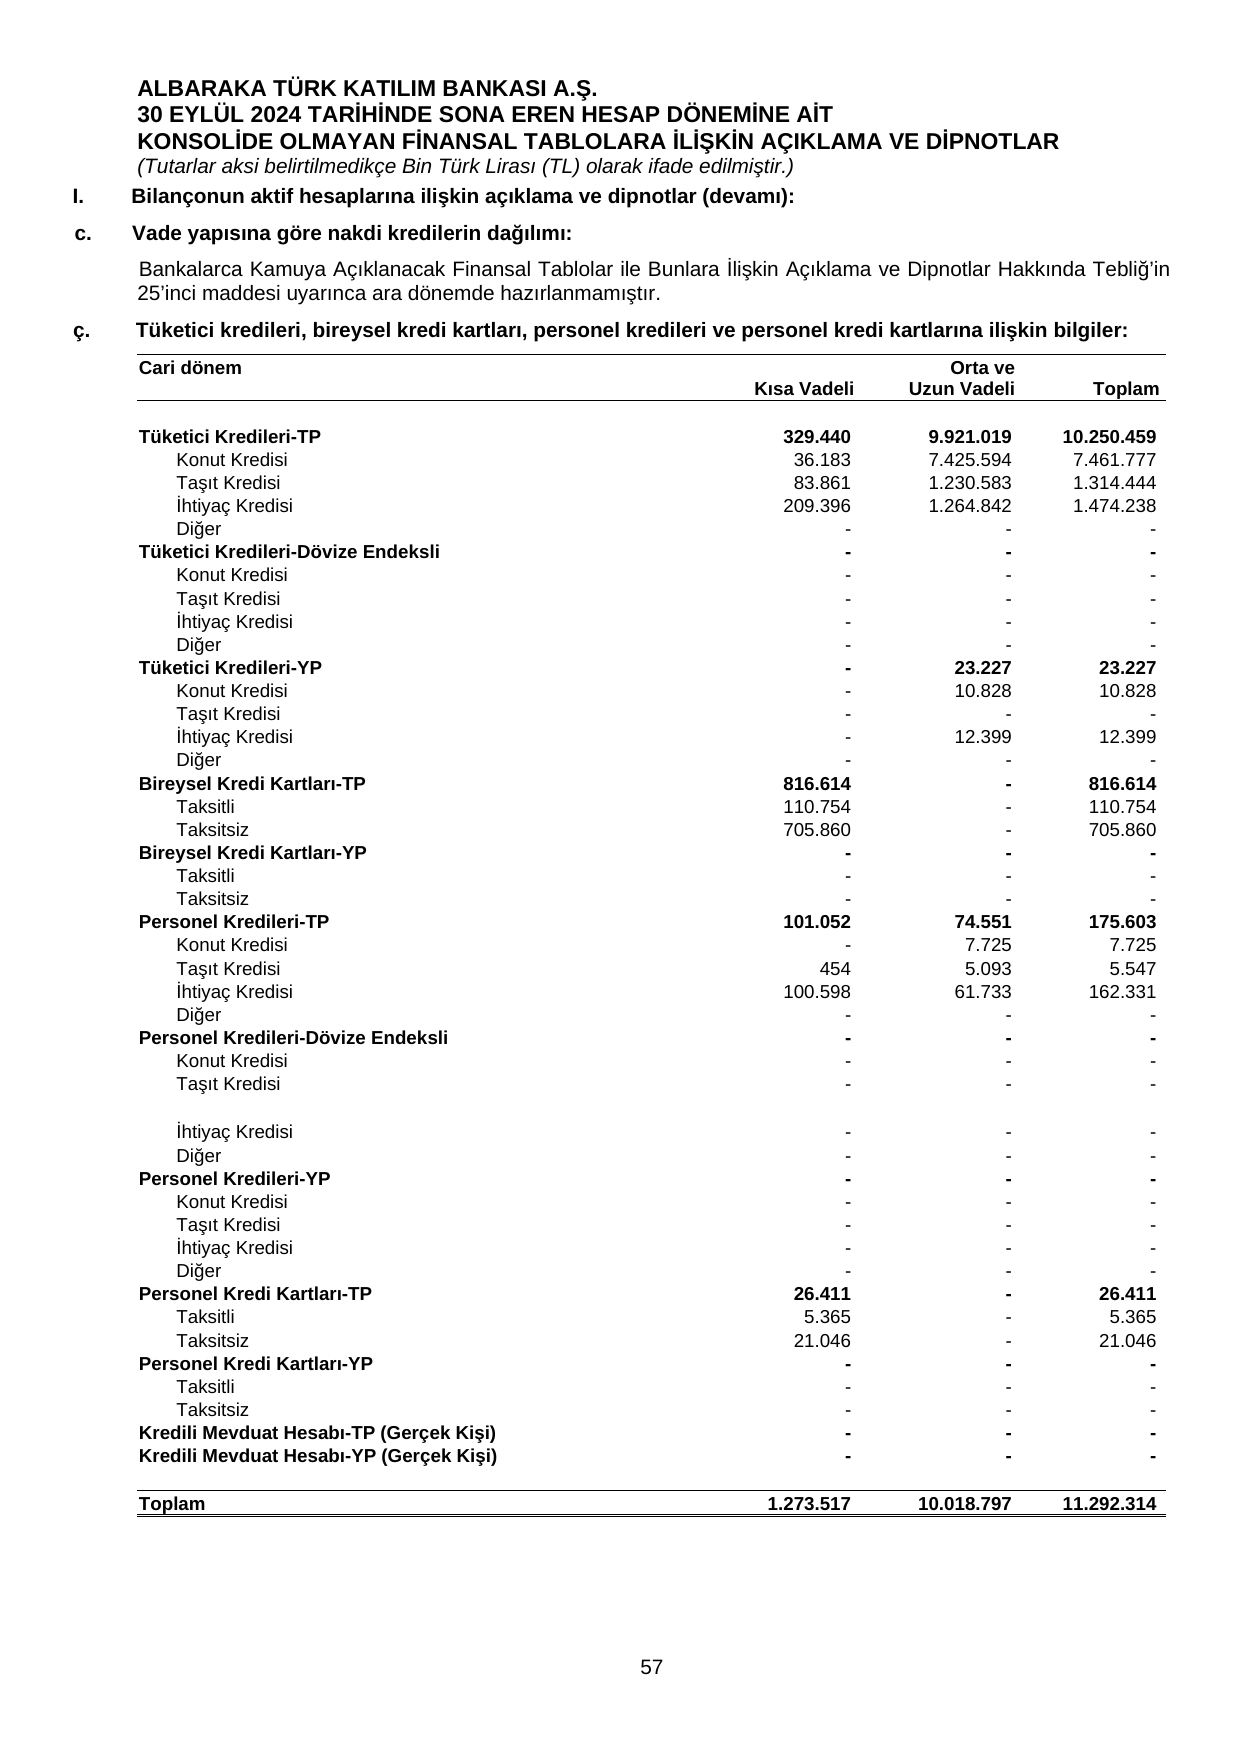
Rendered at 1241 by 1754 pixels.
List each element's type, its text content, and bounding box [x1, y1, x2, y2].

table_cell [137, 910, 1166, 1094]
text Bankalarca Kamuya Açıklanacak Finansal Tablolar ile Bunlara İlişkin Açıklama ve Dipnotlar Hakkında Tebliğ’in 25’inci maddesi uyarınca ara dönemde hazırlanmamıştır. [137, 257, 1172, 305]
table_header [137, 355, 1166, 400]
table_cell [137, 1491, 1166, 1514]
text ç. Tüketici kredileri, bireysel kredi kartları, personel kredileri ve personel kredi kartlarına ilişkin bilgiler: [73, 318, 1159, 342]
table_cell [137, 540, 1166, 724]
list Bilançonun aktif hesaplarına ilişkin açıklama ve dipnotlar (devamı): [72, 184, 1166, 208]
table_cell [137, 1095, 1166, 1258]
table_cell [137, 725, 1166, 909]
text c. Vade yapısına göre nakdi kredilerin dağılımı: [74, 221, 1166, 245]
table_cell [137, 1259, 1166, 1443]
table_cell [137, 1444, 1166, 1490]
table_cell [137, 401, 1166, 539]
